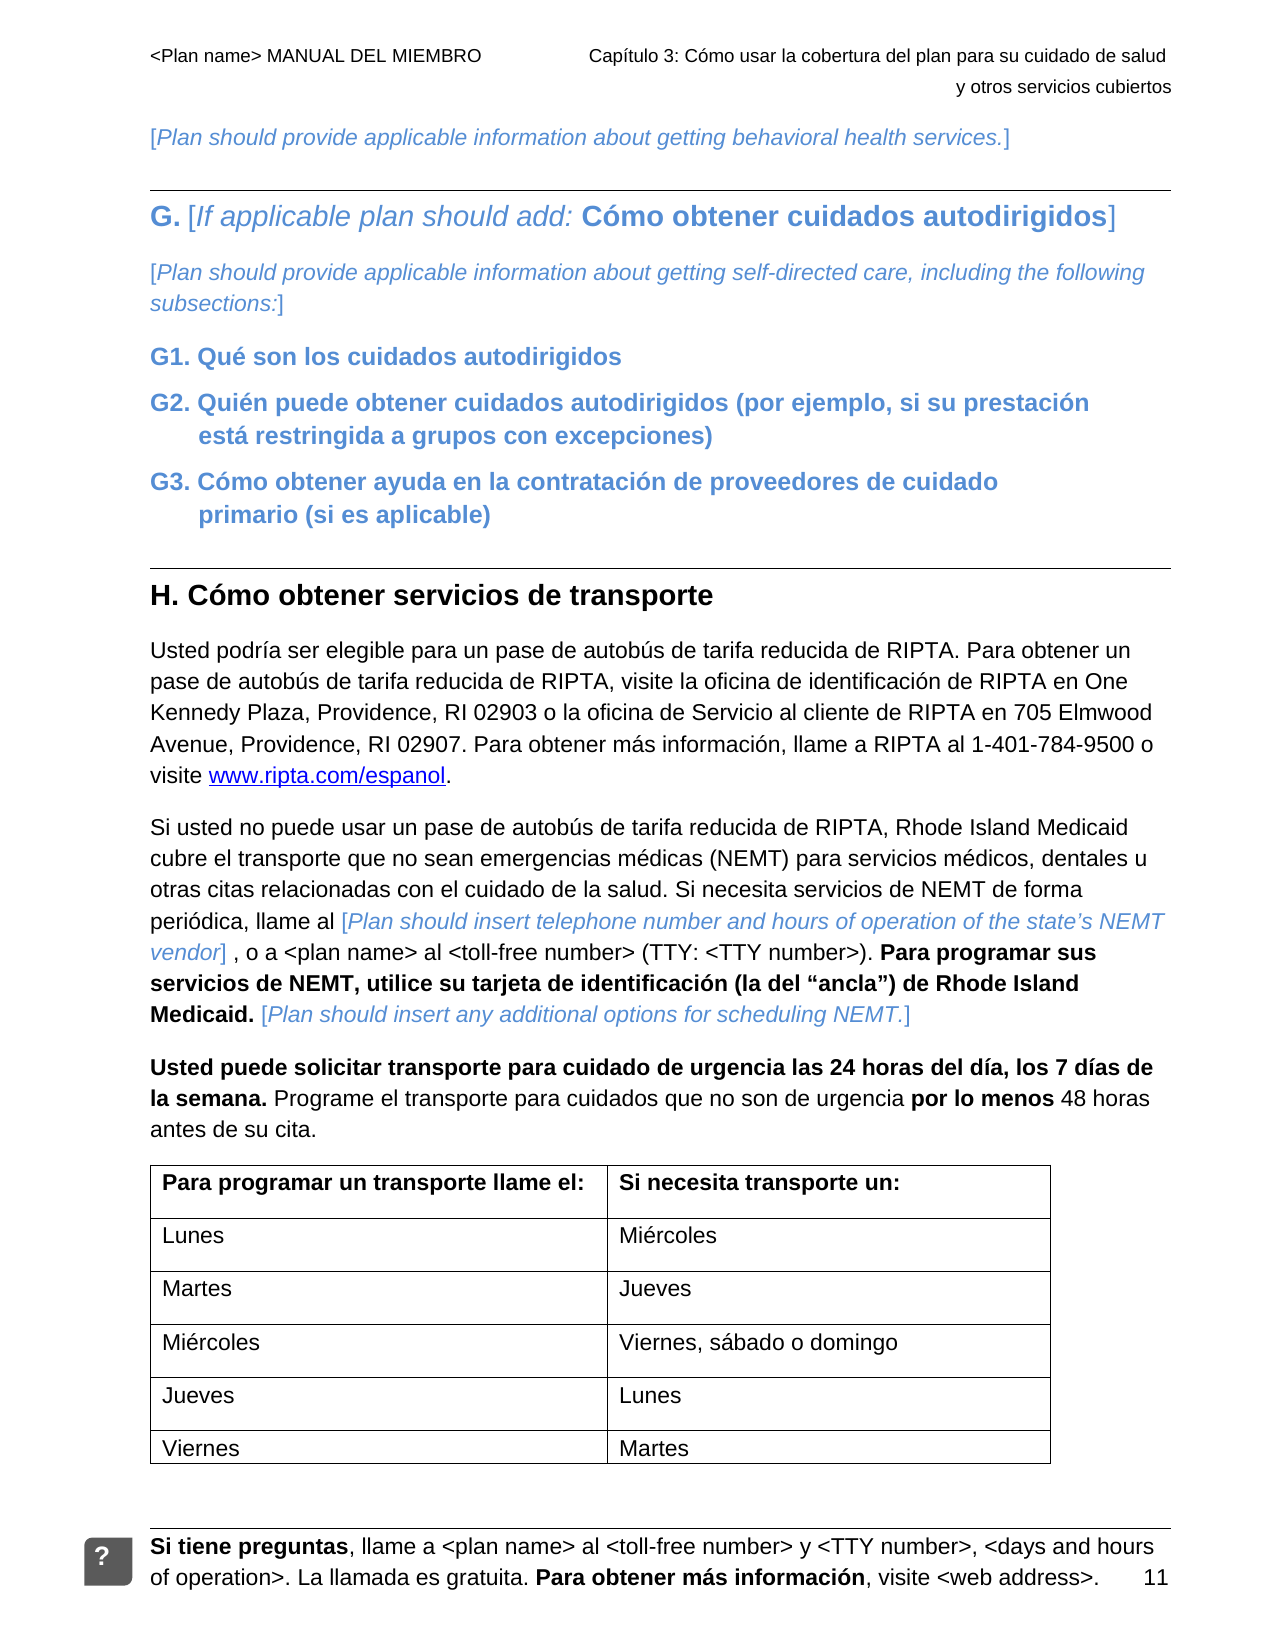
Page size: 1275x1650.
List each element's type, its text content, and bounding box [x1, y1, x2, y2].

table_cell Viernes [151, 1431, 607, 1462]
table_cell Jueves [608, 1272, 1050, 1324]
text Usted podría ser elegible para un pase de autobús de tarifa reducida de RIPTA. Para obtener un pase de autobús de tarifa reducida de RIPTA, visite la oficina de identificación de RIPTA en One Kennedy Plaza, Providence, RI 02903 o la oficina de Servicio al cliente de RIPTA en 705 Elmwood Avenue, Providence, RI 02907. Para obtener más información, llame a RIPTA al 1-401-784-9500 o visite www.ripta.com/espanol. [150, 633, 1171, 789]
subtitle G1. Qué son los cuidados autodirigidos [150, 338, 1096, 372]
table_cell Lunes [608, 1378, 1050, 1430]
text [Plan should provide applicable information about getting behavioral health services.] [150, 121, 1171, 152]
table_cell Martes [151, 1272, 607, 1324]
table_cell Viernes, sábado o domingo [608, 1325, 1050, 1377]
table_header Para programar un transporte llame el: [151, 1166, 607, 1218]
subtitle Cómo obtener servicios de transporte [150, 569, 1171, 612]
table_cell Lunes [151, 1219, 607, 1271]
table_cell Miércoles [151, 1325, 607, 1377]
text [Plan should provide applicable information about getting self-directed care, including the following subsections:] [150, 255, 1171, 318]
subtitle G3. Cómo obtener ayuda en la contratación de proveedores de cuidado primario (si es aplicable) [150, 463, 1096, 530]
subtitle G2. Quién puede obtener cuidados autodirigidos (por ejemplo, si su prestación está restringida a grupos con excepciones) [150, 384, 1096, 451]
table_cell Martes [608, 1431, 1050, 1462]
table_cell Miércoles [608, 1219, 1050, 1271]
table_cell Jueves [151, 1378, 607, 1430]
text Usted puede solicitar transporte para cuidado de urgencia las 24 horas del día, los 7 días de la semana. Programe el transporte para cuidados que no son de urgencia por lo menos 48 horas antes de su cita. [150, 1050, 1171, 1144]
text Si usted no puede usar un pase de autobús de tarifa reducida de RIPTA, Rhode Island Medicaid cubre el transporte que no sean emergencias médicas (NEMT) para servicios médicos, dentales u otras citas relacionadas con el cuidado de la salud. Si necesita servicios de NEMT de forma periódica, llame al [Plan should insert telephone number and hours of operation of the state’s NEMT vendor] , o a <plan name> al <toll-free number> (TTY: <TTY number>). Para programar sus servicios de NEMT, utilice su tarjeta de identificación (la del “ancla”) de Rhode Island Medicaid. [Plan should insert any additional options for scheduling NEMT.] [150, 810, 1171, 1029]
text G. [If applicable plan should add: Cómo obtener cuidados autodirigidos] [150, 191, 1171, 234]
table_header Si necesita transporte un: [608, 1166, 1050, 1218]
